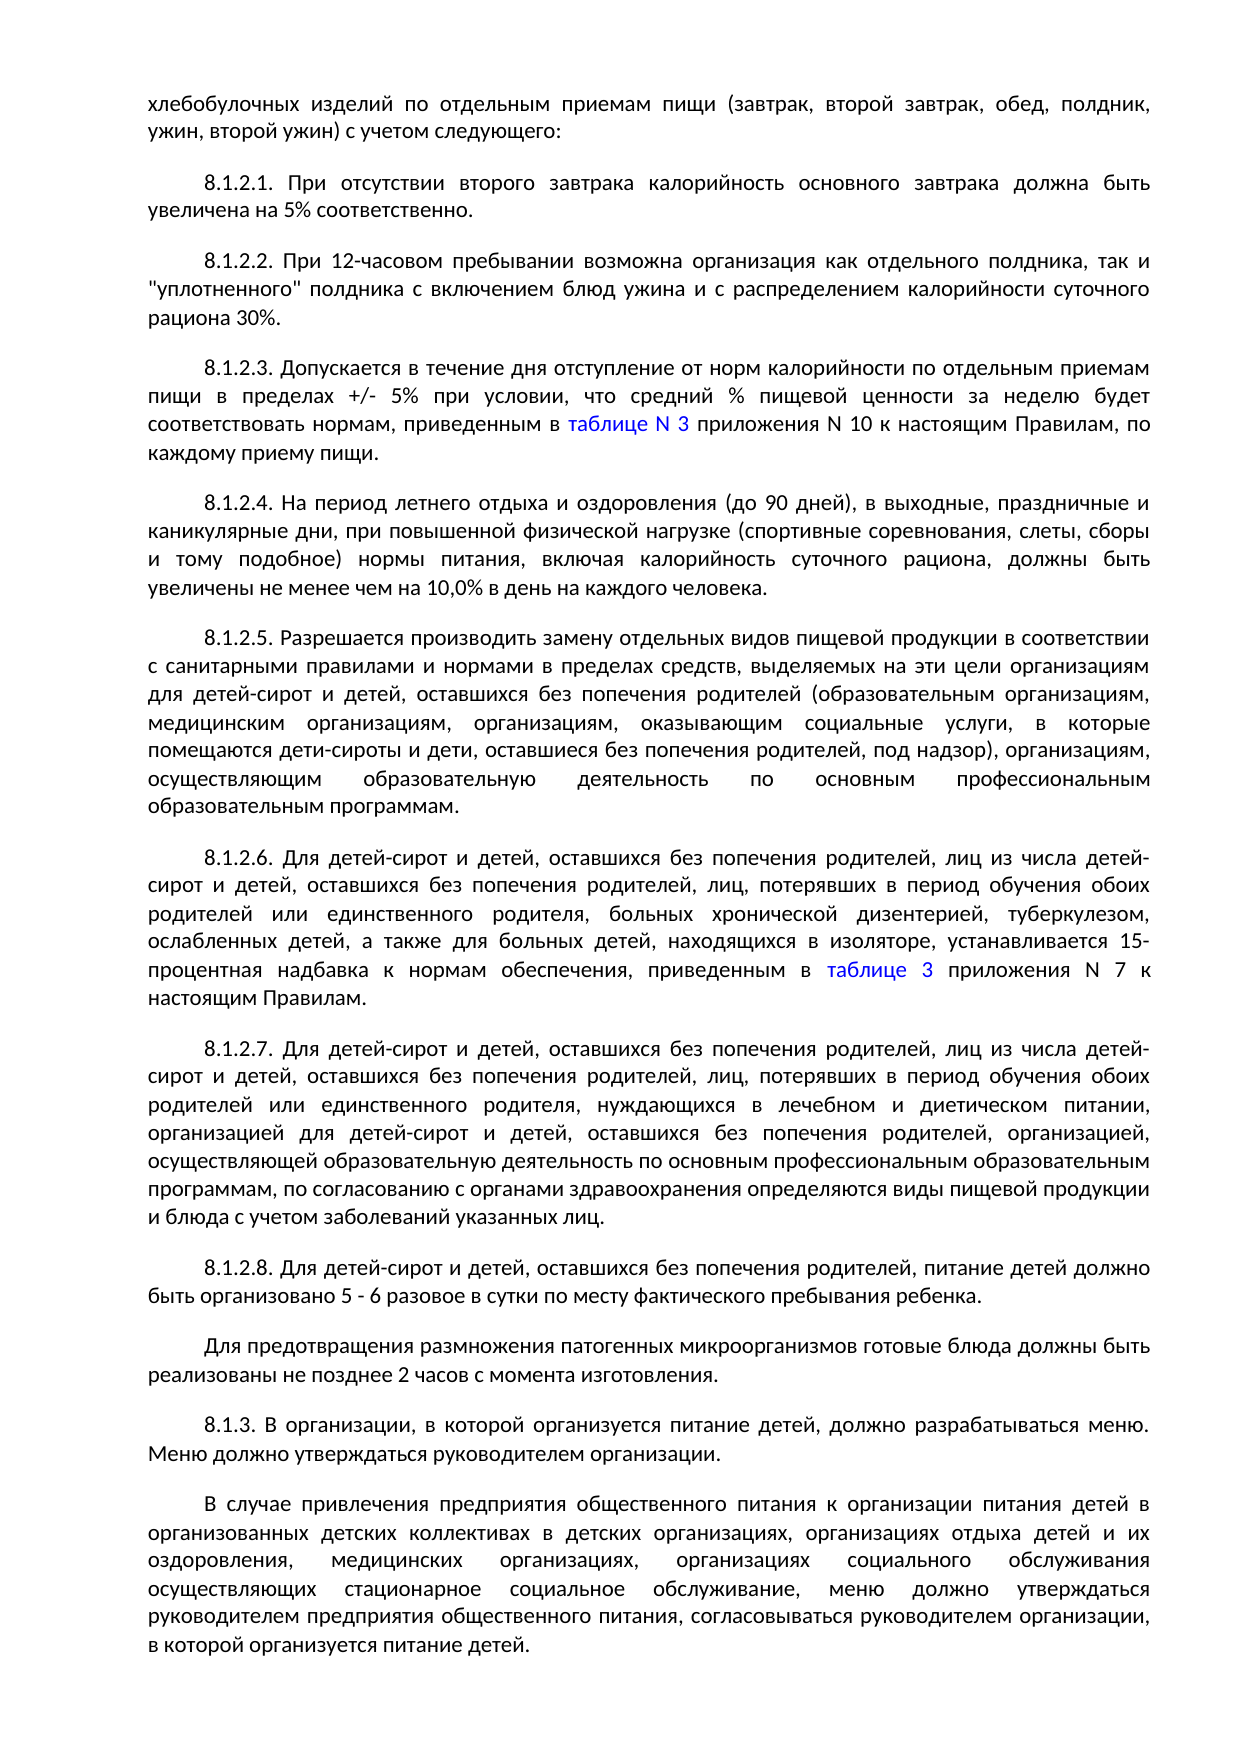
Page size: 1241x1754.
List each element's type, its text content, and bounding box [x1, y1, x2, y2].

text 8.1.3. В организации, в которой организуется питание детей, должно разрабатываться меню. Меню должно утверждаться руководителем организации. [148, 1411, 1152, 1467]
text 8.1.2.2. При 12-часовом пребывании возможна организация как отдельного полдника, так и "уплотненного" полдника с включением блюд ужина и с распределением калорийности суточного рациона 30%. [148, 247, 1152, 331]
text 8.1.2.5. Разрешается производить замену отдельных видов пищевой продукции в соответствии с санитарными правилами и нормами в пределах средств, выделяемых на эти цели организациям для детей-сирот и детей, оставшихся без попечения родителей (образовательным организациям, медицинским организациям, организациям, оказывающим социальные услуги, в которые помещаются дети-сироты и дети, оставшиеся без попечения родителей, под надзор), организациям, осуществляющим образовательную деятельность по основным профессиональным образовательным программам. [148, 623, 1152, 820]
text 8.1.2.6. Для детей-сирот и детей, оставшихся без попечения родителей, лиц из числа детей-сирот и детей, оставшихся без попечения родителей, лиц, потерявших в период обучения обоих родителей или единственного родителя, больных хронической дизентерией, туберкулезом, ослабленных детей, а также для больных детей, находящихся в изоляторе, устанавливается 15-процентная надбавка к нормам обеспечения, приведенным в таблице 3 приложения N 7 к настоящим Правилам. [148, 843, 1152, 1011]
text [148, 89, 1152, 145]
text 8.1.2.7. Для детей-сирот и детей, оставшихся без попечения родителей, лиц из числа детей-сирот и детей, оставшихся без попечения родителей, лиц, потерявших в период обучения обоих родителей или единственного родителя, нуждающихся в лечебном и диетическом питании, организацией для детей-сирот и детей, оставшихся без попечения родителей, организацией, осуществляющей образовательную деятельность по основным профессиональным образовательным программам, по согласованию с органами здравоохранения определяются виды пищевой продукции и блюда с учетом заболеваний указанных лиц. [148, 1034, 1152, 1230]
text 8.1.2.1. При отсутствии второго завтрака калорийность основного завтрака должна быть увеличена на 5% соответственно. [148, 168, 1152, 224]
text В случае привлечения предприятия общественного питания к организации питания детей в организованных детских коллективах в детских организациях, организациях отдыха детей и их оздоровления, медицинских организациях, организациях социального обслуживания осуществляющих стационарное социальное обслуживание, меню должно утверждаться руководителем предприятия общественного питания, согласовываться руководителем организации, в которой организуется питание детей. [148, 1489, 1152, 1658]
text Для предотвращения размножения патогенных микроорганизмов готовые блюда должны быть реализованы не позднее 2 часов с момента изготовления. [148, 1332, 1152, 1388]
text 8.1.2.4. На период летнего отдыха и оздоровления (до 90 дней), в выходные, праздничные и каникулярные дни, при повышенной физической нагрузке (спортивные соревнования, слеты, сборы и тому подобное) нормы питания, включая калорийность суточного рациона, должны быть увеличены не менее чем на 10,0% в день на каждого человека. [148, 488, 1152, 601]
text 8.1.2.3. Допускается в течение дня отступление от норм калорийности по отдельным приемам пищи в пределах +/- 5% при условии, что средний % пищевой ценности за неделю будет соответствовать нормам, приведенным в таблице N 3 приложения N 10 к настоящим Правилам, по каждому приему пищи. [148, 353, 1152, 466]
text 8.1.2.8. Для детей-сирот и детей, оставшихся без попечения родителей, питание детей должно быть организовано 5 - 6 разовое в сутки по месту фактического пребывания ребенка. [148, 1253, 1152, 1309]
